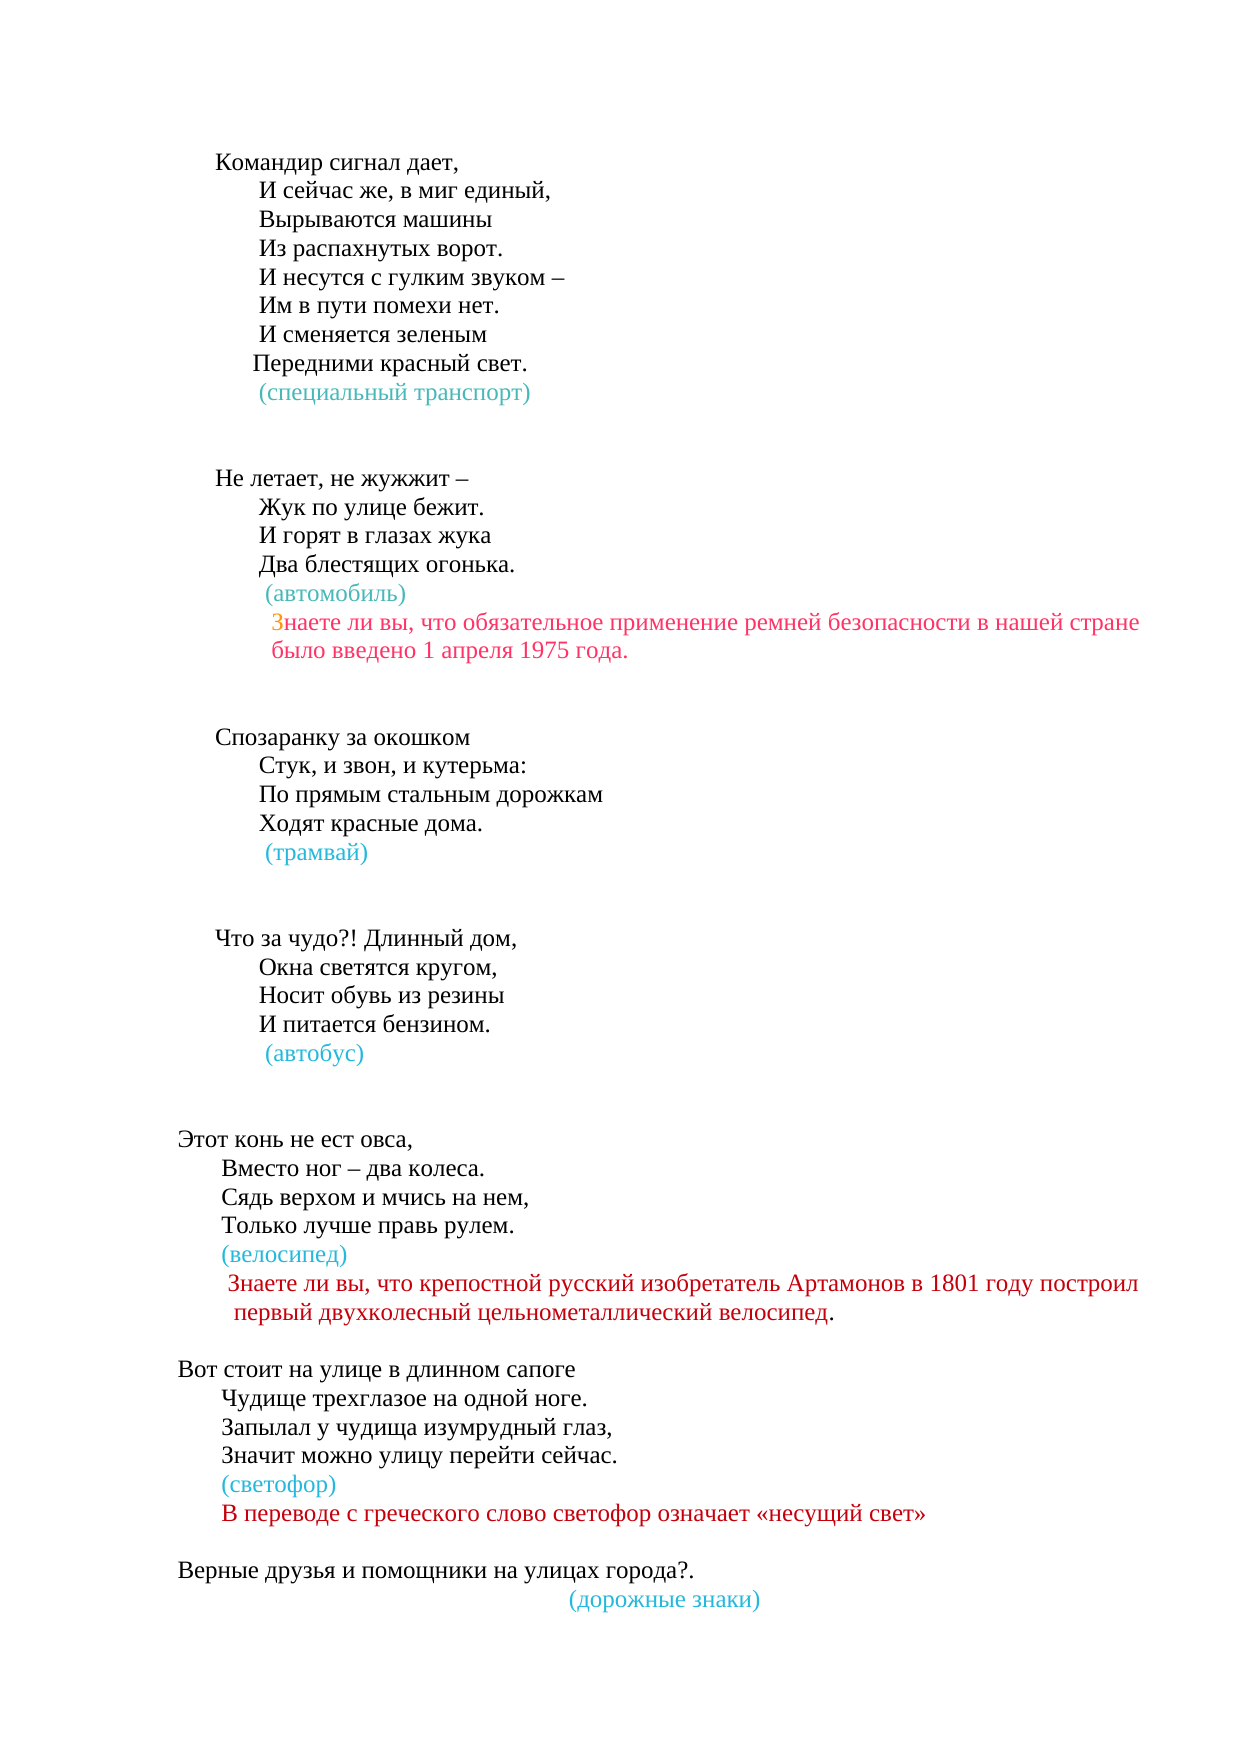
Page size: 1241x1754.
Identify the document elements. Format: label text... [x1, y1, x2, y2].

text Значит можно улицу перейти сейчас. [177, 1441, 1152, 1469]
text Окна светятся кругом, [215, 952, 1152, 981]
text Знаете ли вы, что обязательное применение ремней безопасности в нашей стране было введено 1 апреля 1975 года. [215, 607, 1152, 664]
text (автобус) [215, 1038, 1152, 1067]
text (трамвай) [215, 837, 1152, 866]
text Что за чудо?! Длинный дом, [215, 923, 1152, 952]
text Из распахнутых ворот. [215, 233, 1152, 262]
text И сменяется зеленым [215, 319, 1152, 348]
text (велосипед) [177, 1239, 1152, 1268]
text И сейчас же, в миг единый, [215, 176, 1152, 204]
text Спозаранку за окошком [215, 722, 1152, 751]
text Вместо ног – два колеса. [177, 1153, 1152, 1182]
text (специальный транспорт) [215, 377, 1152, 406]
text Этот конь не ест овса, [177, 1124, 1152, 1153]
text И горят в глазах жука [215, 521, 1152, 549]
text Чудище трехглазое на одной ноге. [177, 1383, 1152, 1412]
text Жук по улице бежит. [215, 492, 1152, 521]
text И питается бензином. [215, 1009, 1152, 1038]
text (светофор) [177, 1469, 1152, 1498]
text (дорожные знаки) [177, 1584, 1152, 1613]
text Им в пути помехи нет. [215, 291, 1152, 319]
text Сядь верхом и мчись на нем, [177, 1182, 1152, 1211]
text (автомобиль) [215, 578, 1152, 607]
text Стук, и звон, и кутерьма: [215, 751, 1152, 779]
text Передними красный свет. [215, 348, 1152, 377]
text Вырываются машины [215, 204, 1152, 233]
text Знаете ли вы, что крепостной русский изобретатель Артамонов в 1801 году построил первый двухколесный цельнометаллический велосипед. [177, 1268, 1152, 1326]
text Носит обувь из резины [215, 981, 1152, 1009]
text По прямым стальным дорожкам [215, 779, 1152, 808]
text В переводе с греческого слово светофор означает «несущий свет» [177, 1498, 1152, 1527]
text Верные друзья и помощники на улицах города?. [177, 1556, 1152, 1584]
text Вот стоит на улице в длинном сапоге [177, 1354, 1152, 1383]
text Запылал у чудища изумрудный глаз, [177, 1412, 1152, 1441]
text Только лучше правь рулем. [177, 1211, 1152, 1239]
text Командир сигнал дает, [215, 147, 1152, 176]
text И несутся с гулким звуком – [215, 262, 1152, 291]
text Два блестящих огонька. [215, 549, 1152, 578]
text Ходят красные дома. [215, 808, 1152, 837]
text Не летает, не жужжит – [215, 463, 1152, 492]
